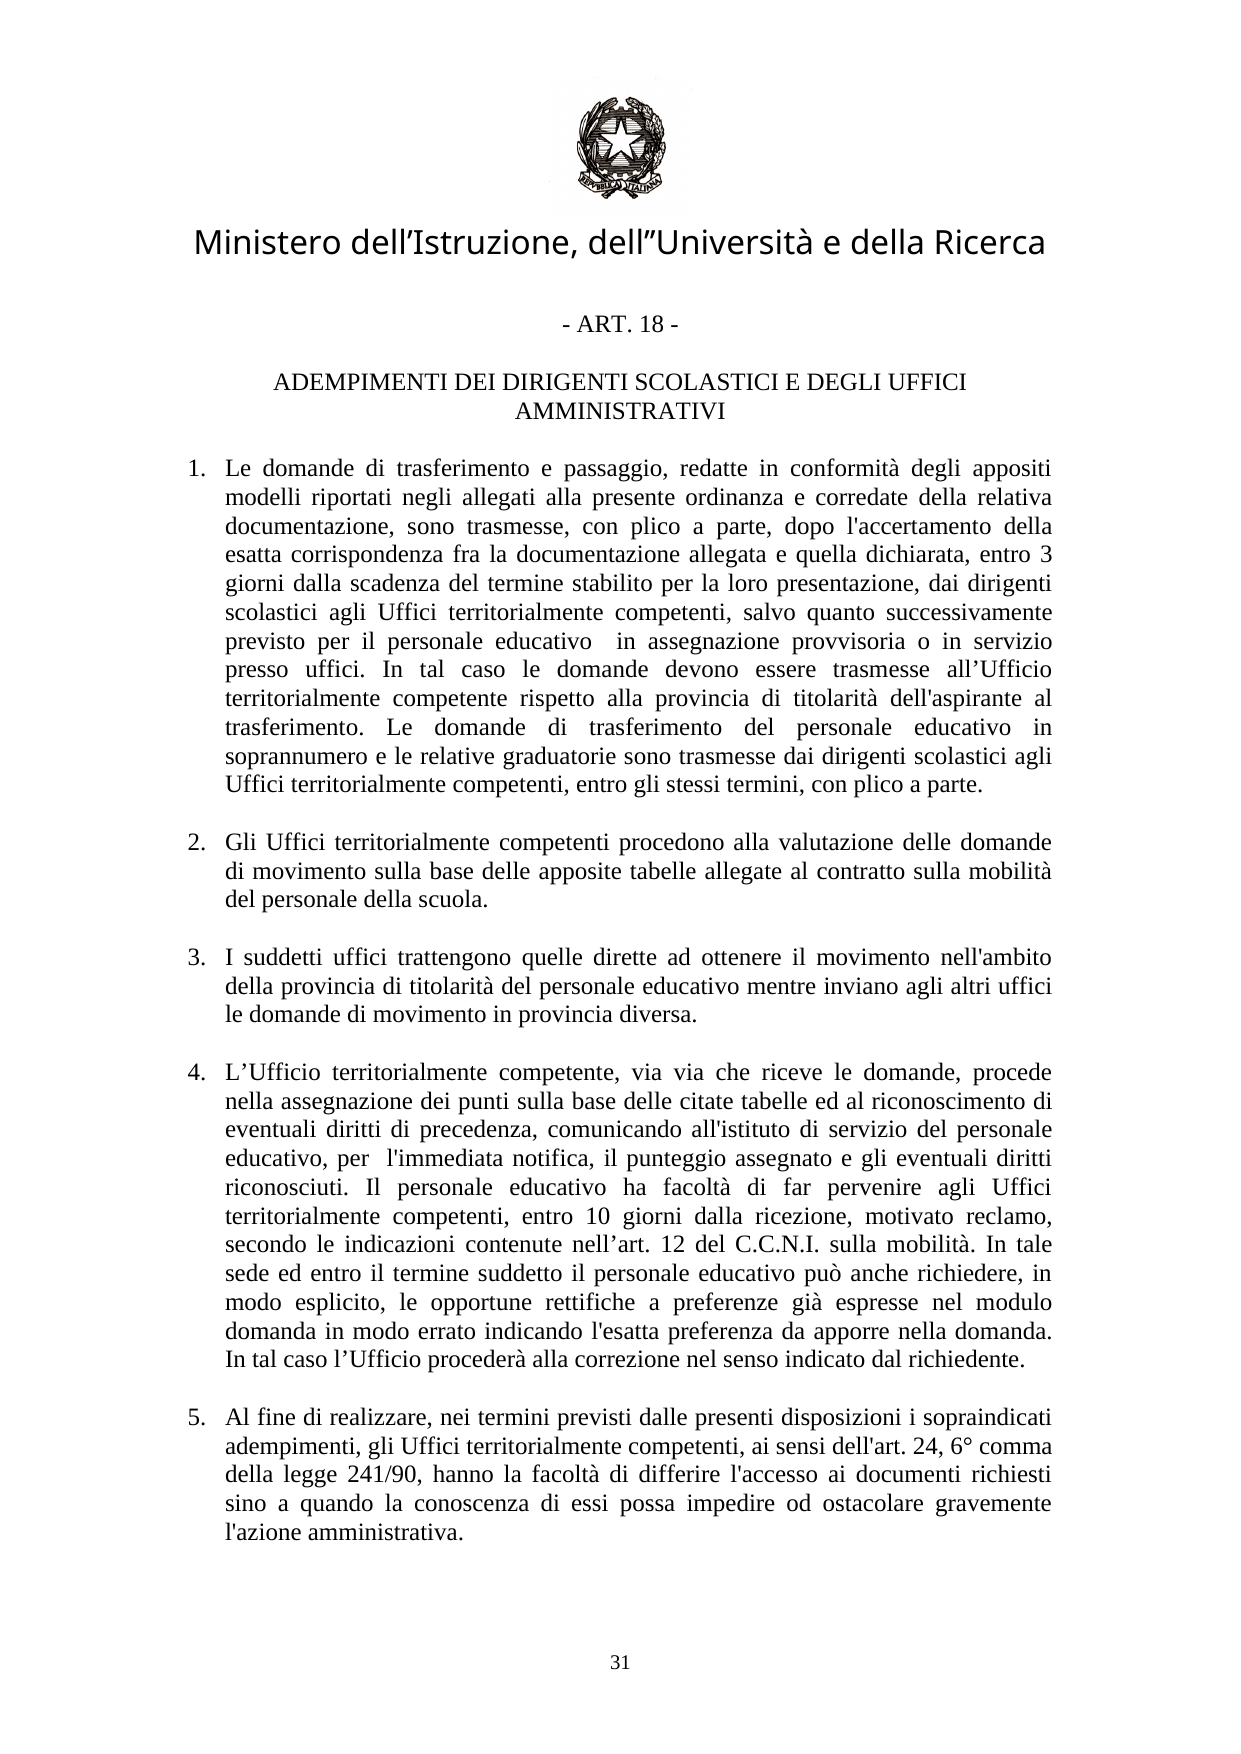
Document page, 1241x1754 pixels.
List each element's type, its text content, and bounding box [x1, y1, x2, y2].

subtitle ADEMPIMENTI DEI DIRIGENTI SCOLASTICI E DEGLI UFFICI AMMINISTRATIVI [187, 367, 1053, 424]
list Le domande di trasferimento e passaggio, redatte in conformità degli appositi modelli riportati negli allegati alla presente ordinanza e corredate della relativa documentazione, sono trasmesse, con plico a parte, dopo l'accertamento della esatta corrispondenza fra la documentazione allegata e quella dichiarata, entro 3 giorni dalla scadenza del termine stabilito per la loro presentazione, dai dirigenti scolastici agli Uffici territorialmente competenti, salvo quanto successivamente previsto per il personale educativo in assegnazione provvisoria o in servizio presso uffici. In tal caso le domande devono essere trasmesse all’Ufficio territorialmente competente rispetto alla provincia di titolarità dell'aspirante al trasferimento. Le domande di trasferimento del personale educativo in soprannumero e le relative graduatorie sono trasmesse dai dirigenti scolastici agli Uffici territorialmente competenti, entro gli stessi termini, con plico a parte. [187, 453, 1053, 798]
text - ART. 18 - [187, 309, 1053, 338]
list L’Ufficio territorialmente competente, via via che riceve le domande, procede nella assegnazione dei punti sulla base delle citate tabelle ed al riconoscimento di eventuali diritti di precedenza, comunicando all'istituto di servizio del personale educativo, per l'immediata notifica, il punteggio assegnato e gli eventuali diritti riconosciuti. Il personale educativo ha facoltà di far pervenire agli Uffici territorialmente competenti, entro 10 giorni dalla ricezione, motivato reclamo, secondo le indicazioni contenute nell’art. 12 del C.C.N.I. sulla mobilità. In tale sede ed entro il termine suddetto il personale educativo può anche richiedere, in modo esplicito, le opportune rettifiche a preferenze già espresse nel modulo domanda in modo errato indicando l'esatta preferenza da apporre nella domanda. In tal caso l’Ufficio procederà alla correzione nel senso indicato dal richiedente. [187, 1057, 1053, 1373]
list I suddetti uffici trattengono quelle dirette ad ottenere il movimento nell'ambito della provincia di titolarità del personale educativo mentre inviano agli altri uffici le domande di movimento in provincia diversa. [187, 942, 1053, 1028]
list Al fine di realizzare, nei termini previsti dalle presenti disposizioni i sopraindicati adempimenti, gli Uffici territorialmente competenti, ai sensi dell'art. 24, 6° comma della legge 241/90, hanno la facoltà di differire l'accesso ai documenti richiesti sino a quando la conoscenza di essi possa impedire od ostacolare gravemente l'azione amministrativa. [187, 1402, 1053, 1546]
picture [548, 75, 692, 219]
list Gli Uffici territorialmente competenti procedono alla valutazione delle domande di movimento sulla base delle apposite tabelle allegate al contratto sulla mobilità del personale della scuola. [187, 827, 1053, 913]
